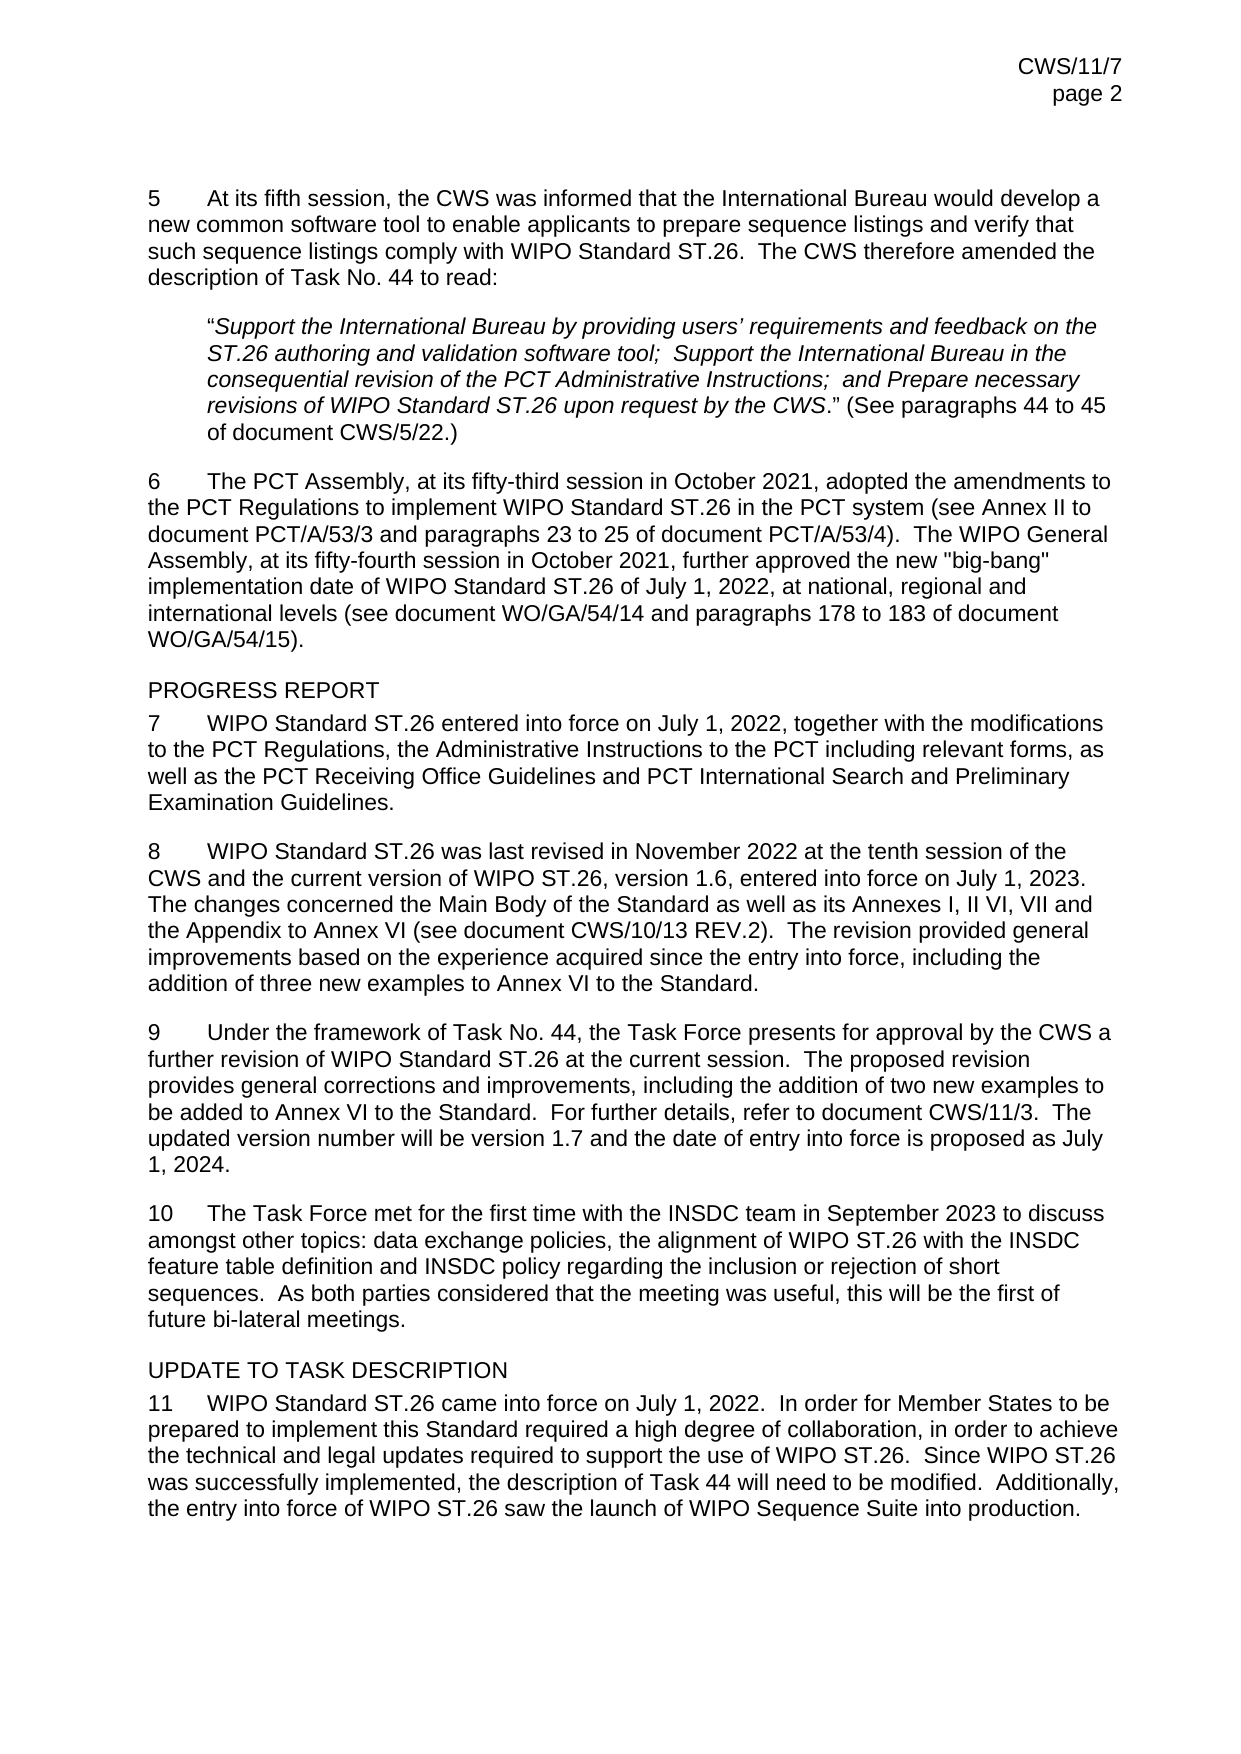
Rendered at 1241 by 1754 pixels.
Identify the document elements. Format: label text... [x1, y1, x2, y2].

text WIPO Standard ST.26 came into force on July 1, 2022. In order for Member States to be prepared to implement this Standard required a high degree of collaboration, in order to achieve the technical and legal updates required to support the use of WIPO ST.26. Since WIPO ST.26 was successfully implemented, the description of Task 44 will need to be modified. Additionally, the entry into force of WIPO ST.26 saw the launch of WIPO Sequence Suite into production. [148, 1390, 1122, 1522]
text WIPO Standard ST.26 was last revised in November 2022 at the tenth session of the CWS and the current version of WIPO ST.26, version 1.6, entered into force on July 1, 2023. The changes concerned the Main Body of the Standard as well as its Annexes I, II VI, VII and the Appendix to Annex VI (see document CWS/10/13 REV.2). The revision provided general improvements based on the experience acquired since the entry into force, including the addition of three new examples to Annex VI to the Standard. [148, 838, 1122, 996]
subtitle Progress report [148, 677, 1122, 704]
text WIPO Standard ST.26 entered into force on July 1, 2022, together with the modifications to the PCT Regulations, the Administrative Instructions to the PCT including relevant forms, as well as the PCT Receiving Office Guidelines and PCT International Search and Preliminary Examination Guidelines. [148, 710, 1122, 815]
text “Support the International Bureau by providing users’ requirements and feedback on the ST.26 authoring and validation software tool; Support the International Bureau in the consequential revision of the PCT Administrative Instructions; and Prepare necessary revisions of WIPO Standard ST.26 upon request by the CWS.” (See paragraphs 44 to 45 of document CWS/5/22.) [207, 313, 1122, 445]
text At its fifth session, the CWS was informed that the International Bureau would develop a new common software tool to enable applicants to prepare sequence listings and verify that such sequence listings comply with WIPO Standard ST.26. The CWS therefore amended the description of Task No. 44 to read: [148, 185, 1122, 290]
text The Task Force met for the first time with the INSDC team in September 2023 to discuss amongst other topics: data exchange policies, the alignment of WIPO ST.26 with the INSDC feature table definition and INSDC policy regarding the inclusion or rejection of short sequences. As both parties considered that the meeting was useful, this will be the first of future bi-lateral meetings. [148, 1200, 1122, 1332]
subtitle Update to Task Description [148, 1357, 1122, 1383]
text Under the framework of Task No. 44, the Task Force presents for approval by the CWS a further revision of WIPO Standard ST.26 at the current session. The proposed revision provides general corrections and improvements, including the addition of two new examples to be added to Annex VI to the Standard. For further details, refer to document CWS/11/3. The updated version number will be version 1.7 and the date of entry into force is proposed as July 1, 2024. [148, 1019, 1122, 1177]
text The PCT Assembly, at its fifty-third session in October 2021, adopted the amendments to the PCT Regulations to implement WIPO Standard ST.26 in the PCT system (see Annex II to document PCT/A/53/3 and paragraphs 23 to 25 of document PCT/A/53/4). The WIPO General Assembly, at its fifty-fourth session in October 2021, further approved the new "big-bang" implementation date of WIPO Standard ST.26 of July 1, 2022, at national, regional and international levels (see document WO/GA/54/14 and paragraphs 178 to 183 of document WO/GA/54/15). [148, 468, 1122, 652]
